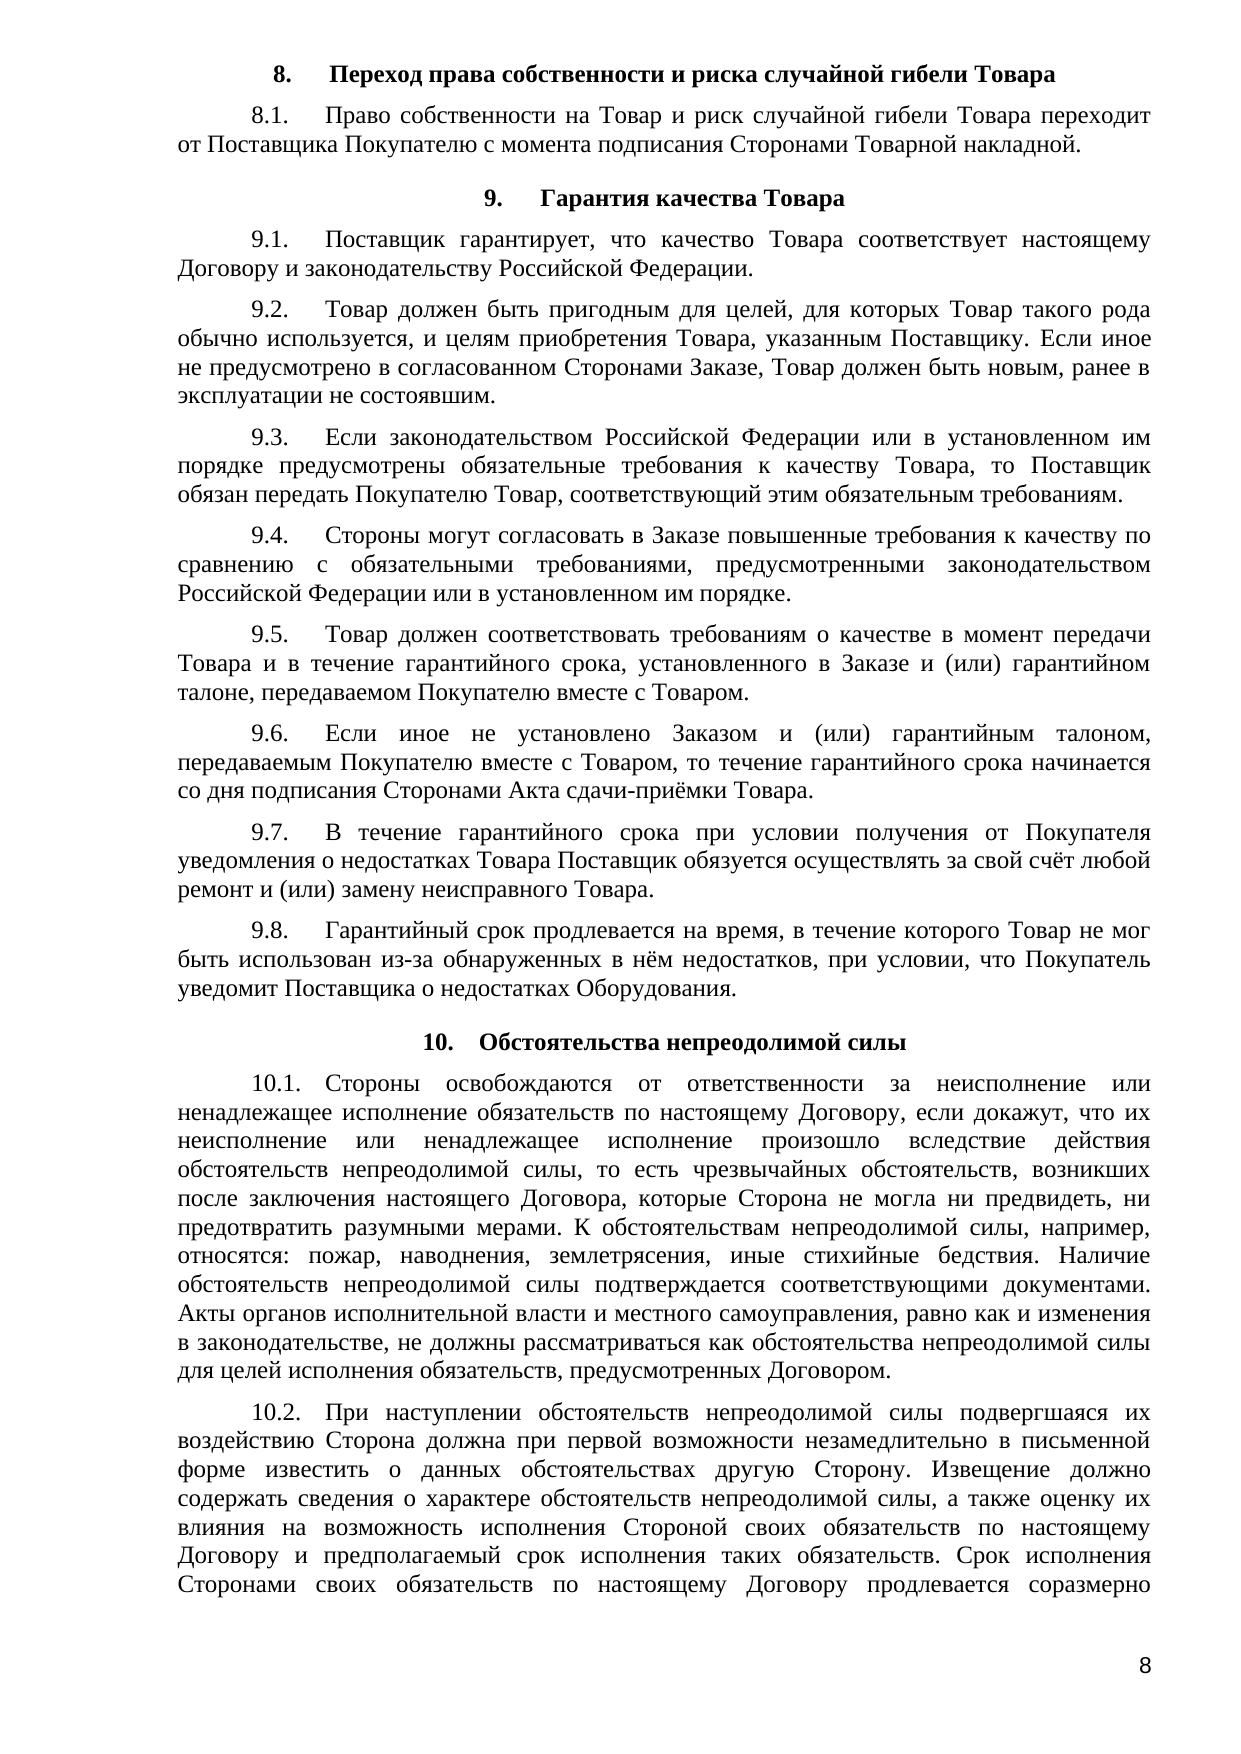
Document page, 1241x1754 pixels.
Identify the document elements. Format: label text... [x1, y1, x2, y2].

list Гарантия качества Товара [177, 183, 1152, 212]
list Поставщик гарантирует, что качество Товара соответствует настоящему Договору и законодательству Российской Федерации. [177, 224, 1152, 282]
list Товар должен быть пригодным для целей, для которых Товар такого рода обычно используется, и целям приобретения Товара, указанным Поставщику. Если иное не предусмотрено в согласованном Сторонами Заказе, Товар должен быть новым, ранее в эксплуатации не состоявшим. [177, 294, 1152, 409]
list Обстоятельства непреодолимой силы [177, 1027, 1152, 1055]
list Товар должен соответствовать требованиям о качестве в момент передачи Товара и в течение гарантийного срока, установленного в Заказе и (или) гарантийном талоне, передаваемом Покупателю вместе с Товаром. [177, 619, 1152, 705]
list Гарантийный срок продлевается на время, в течение которого Товар не мог быть использован из-за обнаруженных в нём недостатков, при условии, что Покупатель уведомит Поставщика о недостатках Оборудования. [177, 915, 1152, 1002]
list Переход права собственности и риска случайной гибели Товара [177, 59, 1152, 88]
list В течение гарантийного срока при условии получения от Покупателя уведомления о недостатках Товара Поставщик обязуется осуществлять за свой счёт любой ремонт и (или) замену неисправного Товара. [177, 817, 1152, 903]
list Если законодательством Российской Федерации или в установленном им порядке предусмотрены обязательные требования к качеству Товара, то Поставщик обязан передать Покупателю Товар, соответствующий этим обязательным требованиям. [177, 422, 1152, 508]
list Стороны освобождаются от ответственности за неисполнение или ненадлежащее исполнение обязательств по настоящему Договору, если докажут, что их неисполнение или ненадлежащее исполнение произошло вследствие действия обстоятельств непреодолимой силы, то есть чрезвычайных обстоятельств, возникших после заключения настоящего Договора, которые Сторона не могла ни предвидеть, ни предотвратить разумными мерами. К обстоятельствам непреодолимой силы, например, относятся: пожар, наводнения, землетрясения, иные стихийные бедствия. Наличие обстоятельств непреодолимой силы подтверждается соответствующими документами. Акты органов исполнительной власти и местного самоуправления, равно как и изменения в законодательстве, не должны рассматриваться как обстоятельства непреодолимой силы для целей исполнения обязательств, предусмотренных Договором. [177, 1068, 1152, 1384]
list Стороны могут согласовать в Заказе повышенные требования к качеству по сравнению с обязательными требованиями, предусмотренными законодательством Российской Федерации или в установленном им порядке. [177, 520, 1152, 607]
list Право собственности на Товар и риск случайной гибели Товара переходит от Поставщика Покупателю с момента подписания Сторонами Товарной накладной. [177, 100, 1152, 158]
list Если иное не установлено Заказом и (или) гарантийным талоном, передаваемым Покупателю вместе с Товаром, то течение гарантийного срока начинается со дня подписания Сторонами Акта сдачи-приёмки Товара. [177, 718, 1152, 804]
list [177, 1397, 1152, 1598]
